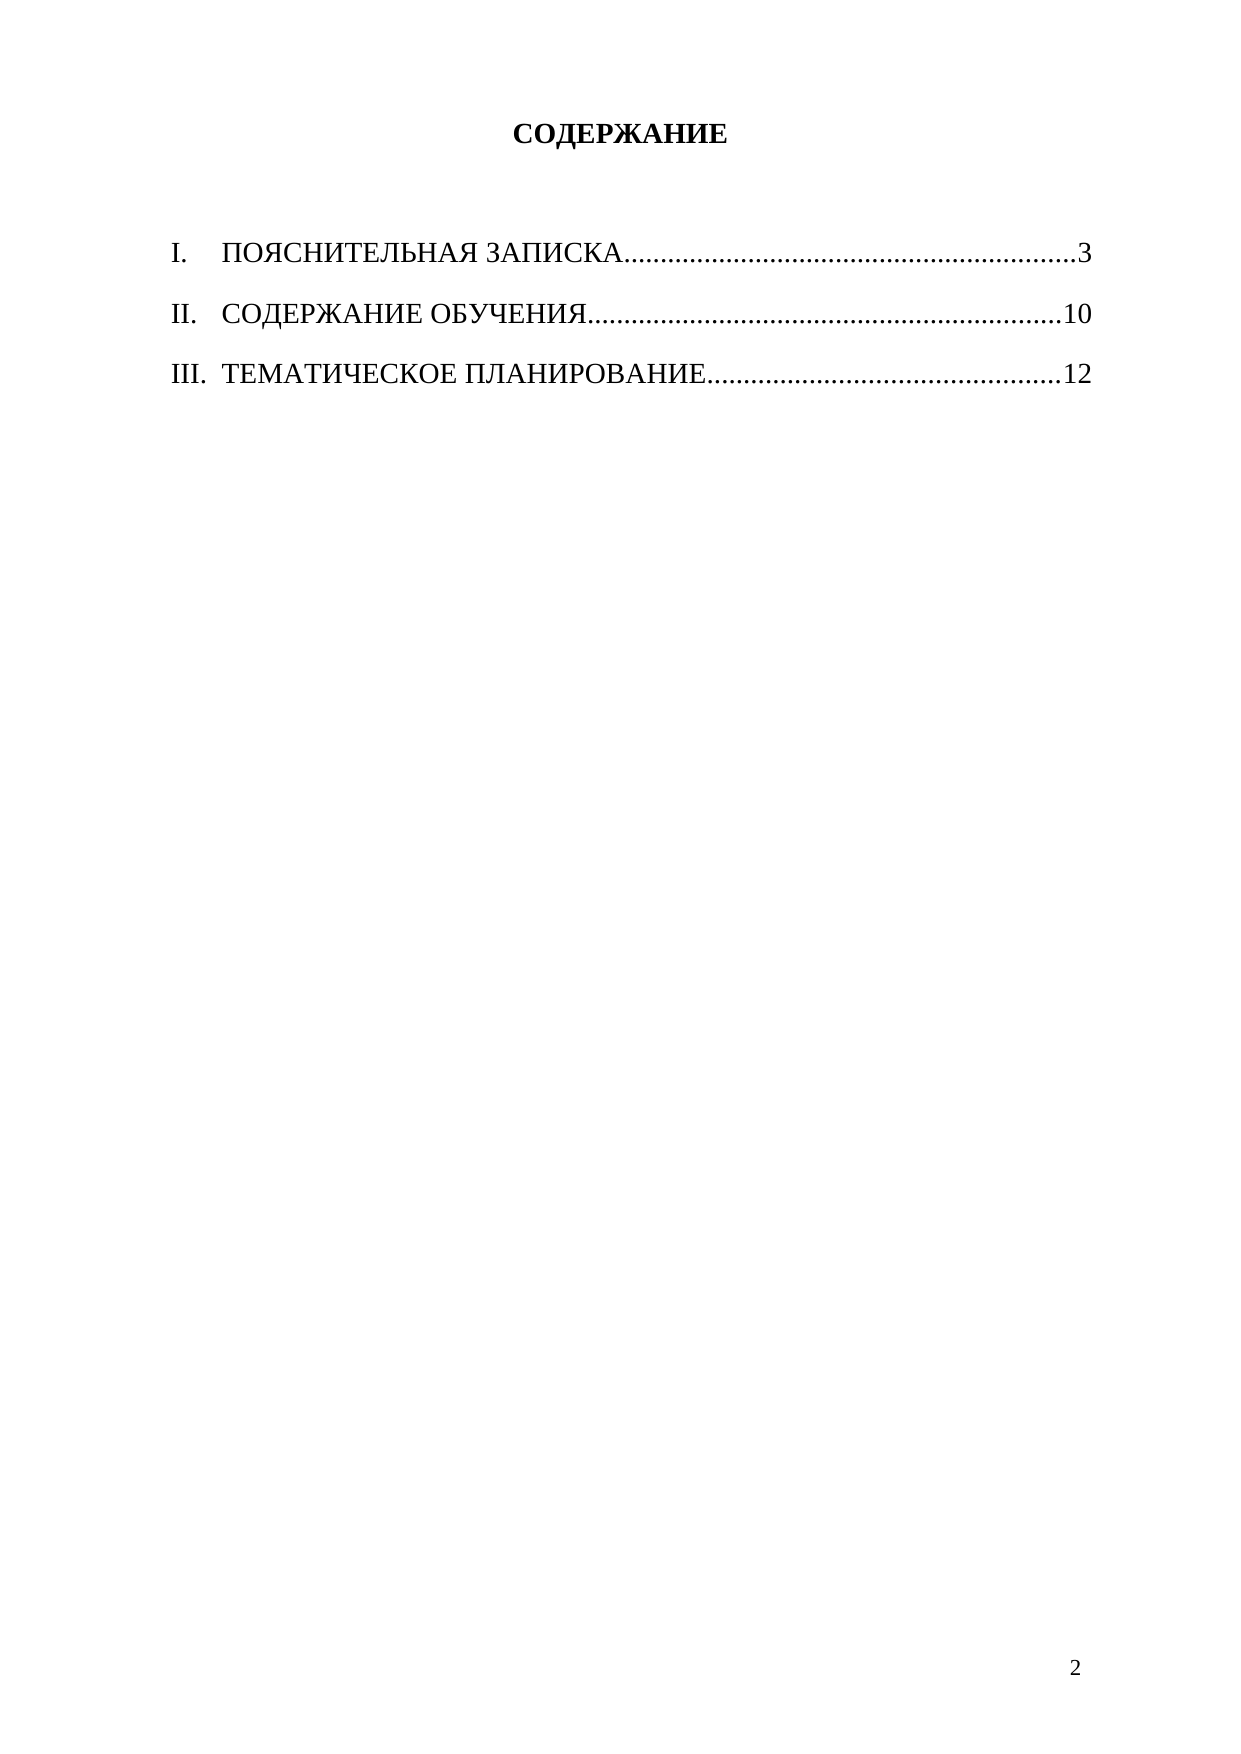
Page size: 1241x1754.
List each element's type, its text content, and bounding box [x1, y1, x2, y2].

text СОДЕРЖАНИЕ [161, 116, 1079, 150]
